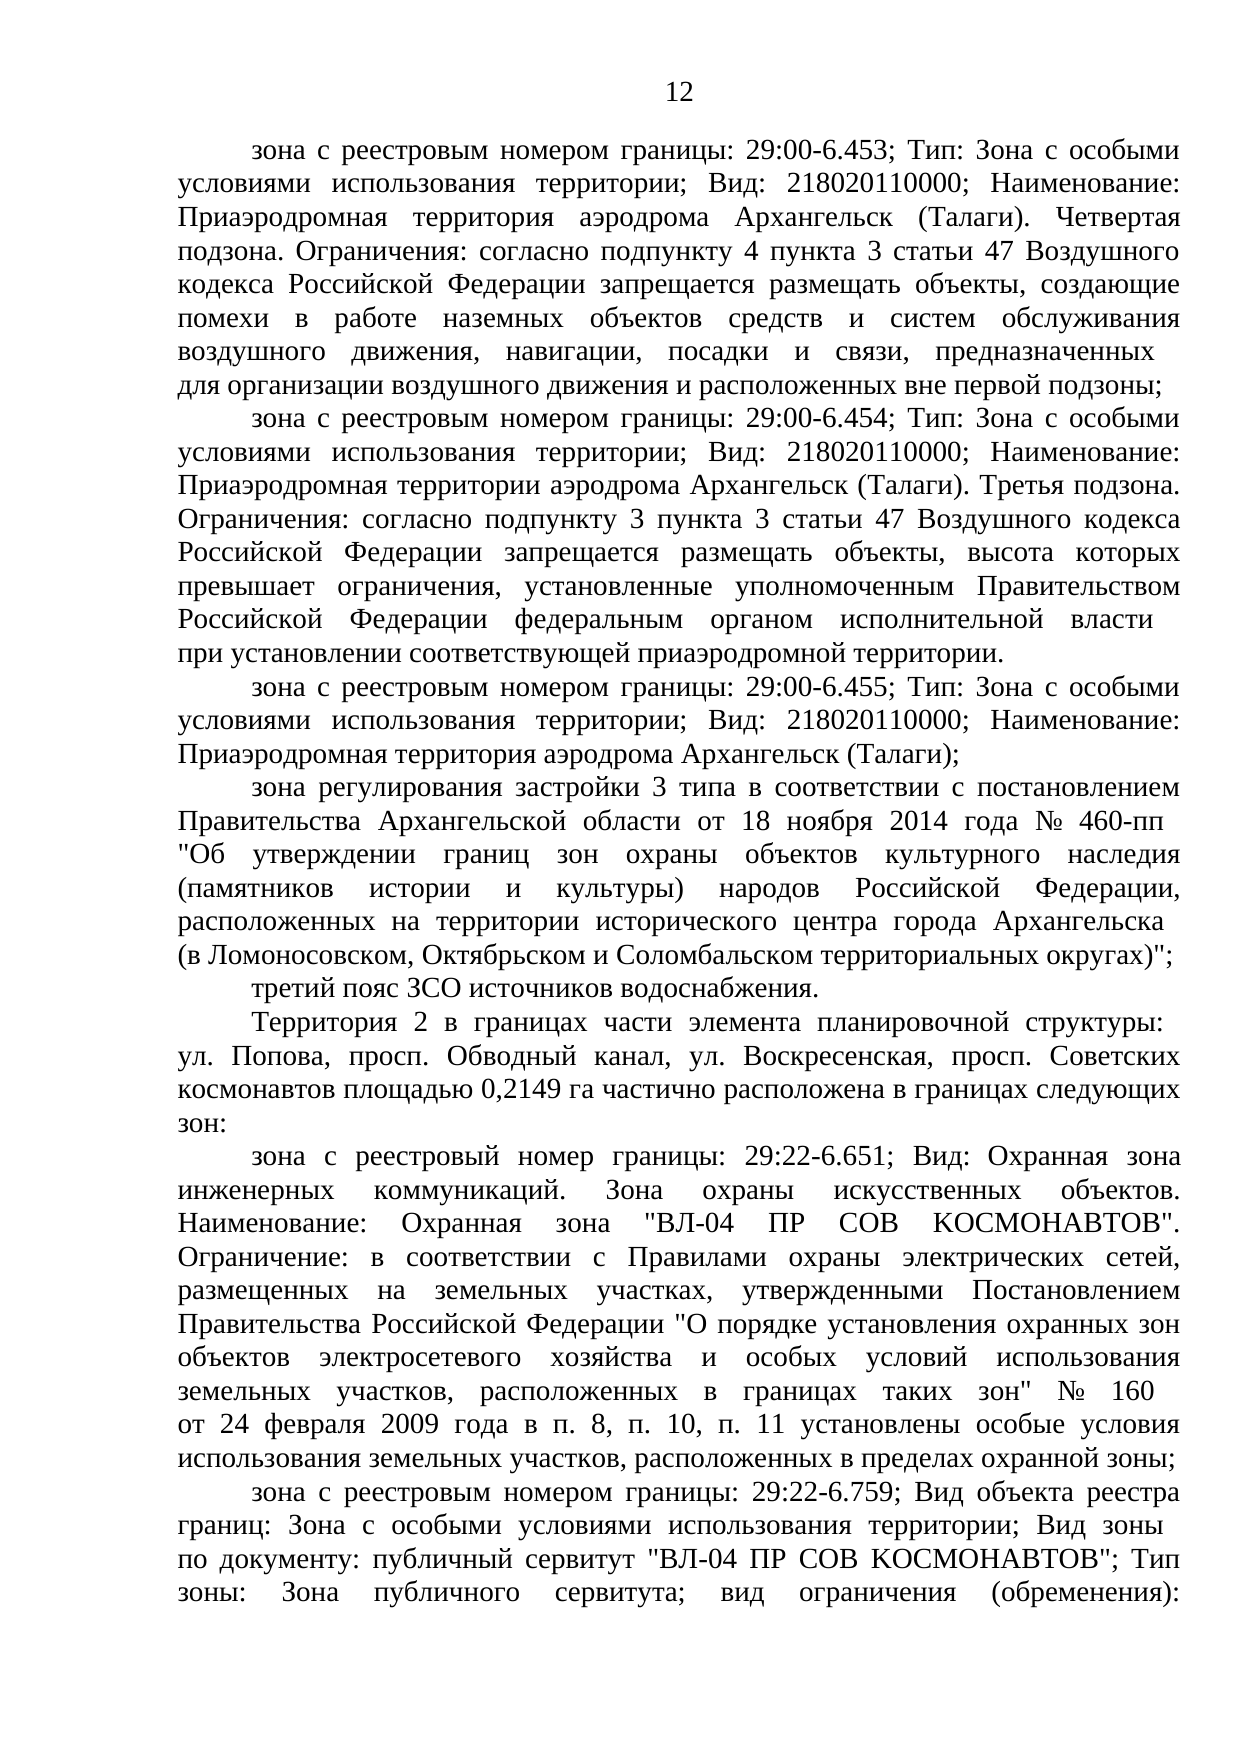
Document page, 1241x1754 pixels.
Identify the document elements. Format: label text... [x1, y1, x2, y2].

text зона с реестровым номером границы: 29:00-6.453; Тип: Зона с особыми условиями использования территории; Вид: 218020110000; Наименование: Приаэродромная территория аэродрома Архангельск (Талаги). Четвертая подзона. Ограничения: согласно подпункту 4 пункта 3 статьи 47 Воздушного кодекса Российской Федерации запрещается размещать объекты, создающие помехи в работе наземных объектов средств и систем обслуживания воздушного движения, навигации, посадки и связи, предназначенных для организации воздушного движения и расположенных вне первой подзоны; [177, 132, 1181, 400]
text Территория 2 в границах части элемента планировочной структуры: ул. Попова, просп. Обводный канал, ул. Воскресенская, просп. Советских космонавтов площадью 0,2149 га частично расположена в границах следующих зон: [177, 1004, 1181, 1138]
text зона с реестровый номер границы: 29:22-6.651; Вид: Охранная зона инженерных коммуникаций. Зона охраны искусственных объектов. Наименование: Охранная зона "BЛ-04 ПP COB KOCMOHABTOB". Ограничение: в соответствии с Правилами охраны электрических сетей, размещенных на земельных участках, утвержденными Постановлением Правительства Российской Федерации "О порядке установления охранных зон объектов электросетевого хозяйства и особых условий использования земельных участков, расположенных в границах таких зон" № 160 от 24 февраля 2009 года в п. 8, п. 10, п. 11 установлены особые условия использования земельных участков, расположенных в пределах охранной зоны; [177, 1138, 1181, 1474]
text зона с реестровым номером границы: 29:00-6.454; Тип: Зона с особыми условиями использования территории; Вид: 218020110000; Наименование: Приаэродромная территории аэродрома Архангельск (Талаги). Третья подзона. Ограничения: согласно подпункту 3 пункта 3 статьи 47 Воздушного кодекса Российской Федерации запрещается размещать объекты, высота которых превышает ограничения, установленные уполномоченным Правительством Российской Федерации федеральным органом исполнительной власти при установлении соответствующей приаэродромной территории. [177, 400, 1181, 669]
text зона с реестровым номером границы: 29:00-6.455; Тип: Зона с особыми условиями использования территории; Вид: 218020110000; Наименование: Приаэродромная территория аэродрома Архангельск (Талаги); [177, 669, 1181, 769]
text третий пояс ЗСО источников водоснабжения. [177, 971, 1181, 1004]
text зона регулирования застройки 3 типа в соответствии с постановлением Правительства Архангельской области от 18 ноября 2014 года № 460-пп "Об утверждении границ зон охраны объектов культурного наследия (памятников истории и культуры) народов Российской Федерации, расположенных на территории исторического центра города Архангельска (в Ломоносовском, Октябрьском и Соломбальском территориальных округах)"; [177, 769, 1181, 971]
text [177, 1474, 1181, 1608]
